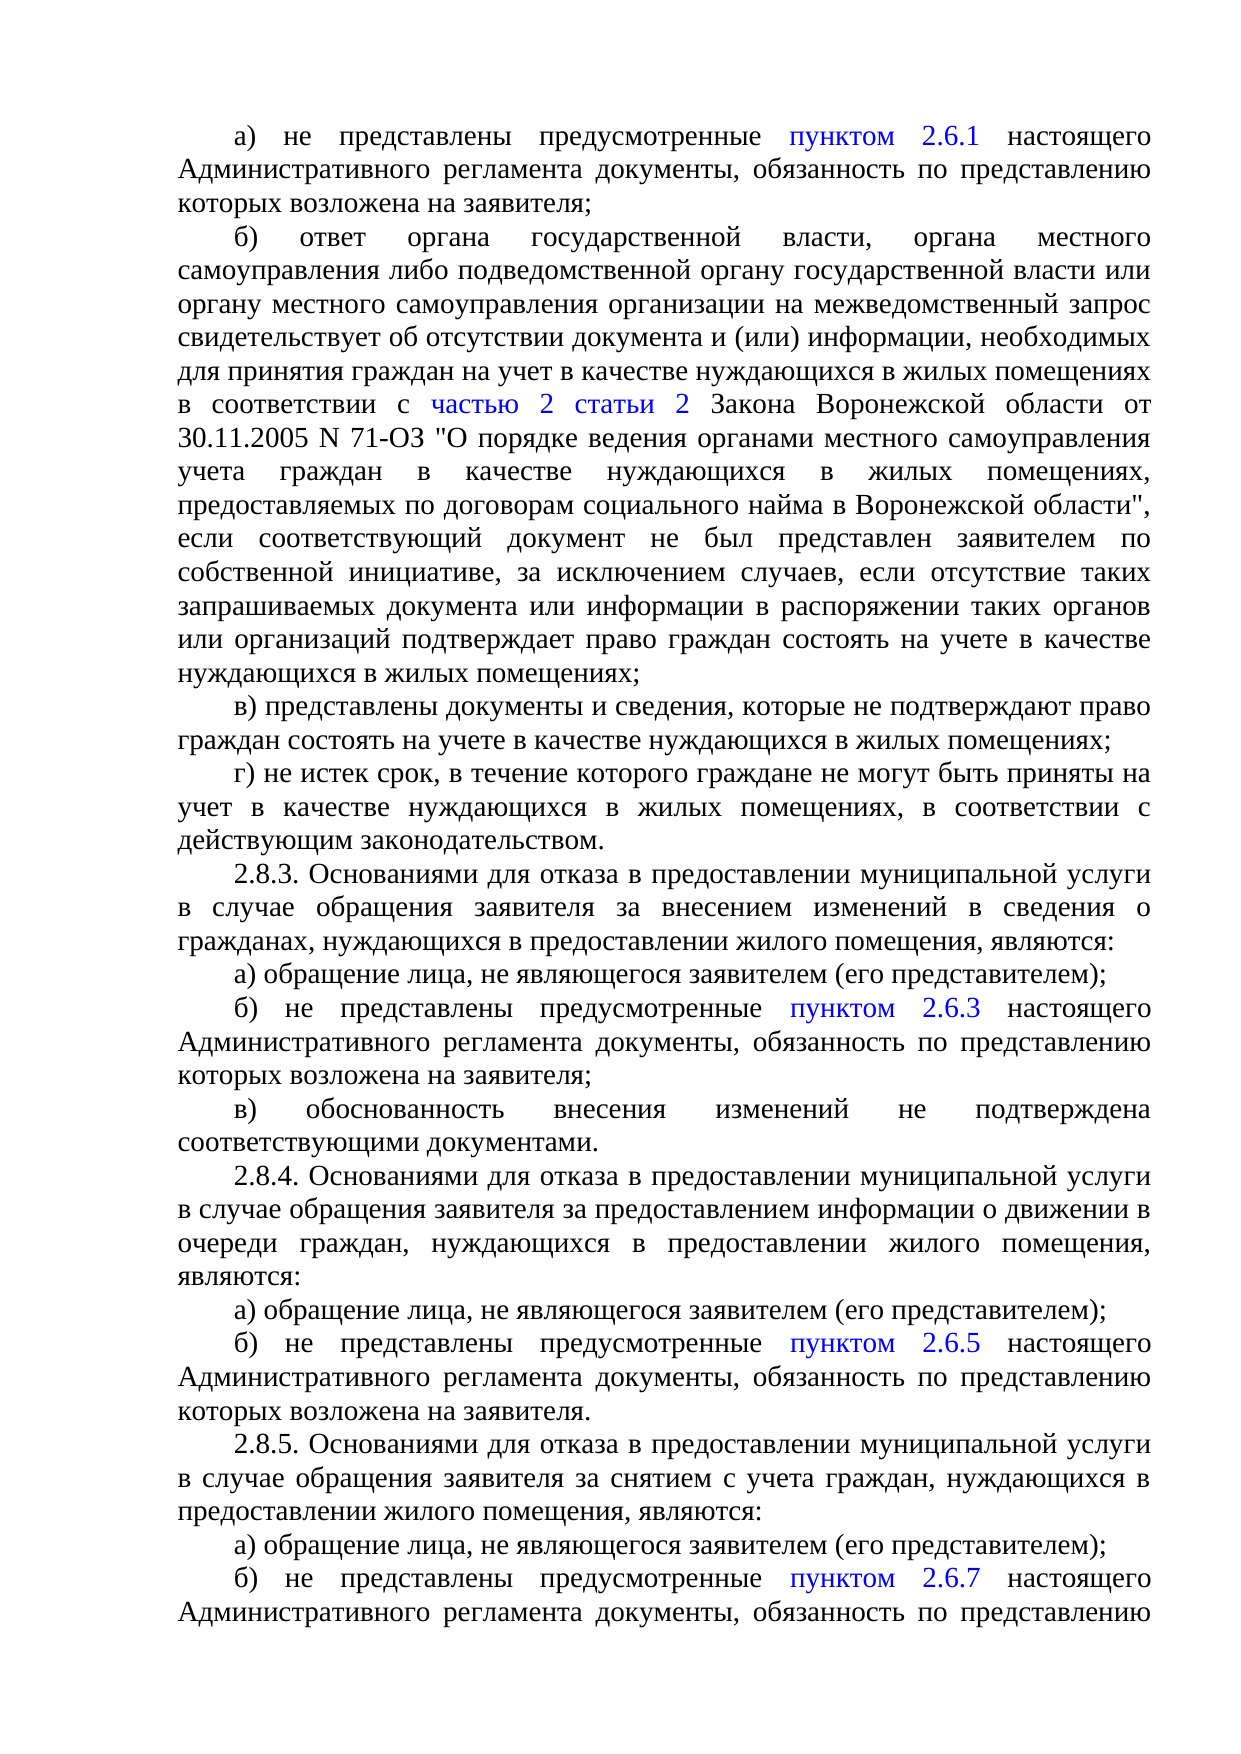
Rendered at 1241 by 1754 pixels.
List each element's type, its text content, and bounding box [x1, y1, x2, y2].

text 2.8.4. Основаниями для отказа в предоставлении муниципальной услуги в случае обращения заявителя за предоставлением информации о движении в очереди граждан, нуждающихся в предоставлении жилого помещения, являются: [177, 1158, 1152, 1292]
text в) представлены документы и сведения, которые не подтверждают право граждан состоять на учете в качестве нуждающихся в жилых помещениях; [177, 688, 1152, 755]
text в) обоснованность внесения изменений не подтверждена соответствующими документами. [177, 1091, 1152, 1158]
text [177, 1560, 1152, 1627]
text б) не представлены предусмотренные пунктом 2.6.3 настоящего Административного регламента документы, обязанность по представлению которых возложена на заявителя; [177, 990, 1152, 1091]
text г) не истек срок, в течение которого граждане не могут быть приняты на учет в качестве нуждающихся в жилых помещениях, в соответствии с действующим законодательством. [177, 755, 1152, 856]
text б) не представлены предусмотренные пунктом 2.6.5 настоящего Административного регламента документы, обязанность по представлению которых возложена на заявителя. [177, 1326, 1152, 1426]
text б) ответ органа государственной власти, органа местного самоуправления либо подведомственной органу государственной власти или органу местного самоуправления организации на межведомственный запрос свидетельствует об отсутствии документа и (или) информации, необходимых для принятия граждан на учет в качестве нуждающихся в жилых помещениях в соответствии с частью 2 статьи 2 Закона Воронежской области от 30.11.2005 N 71-ОЗ "О порядке ведения органами местного самоуправления учета граждан в качестве нуждающихся в жилых помещениях, предоставляемых по договорам социального найма в Воронежской области", если соответствующий документ не был представлен заявителем по собственной инициативе, за исключением случаев, если отсутствие таких запрашиваемых документа или информации в распоряжении таких органов или организаций подтверждает право граждан состоять на учете в качестве нуждающихся в жилых помещениях; [177, 219, 1152, 688]
text 2.8.5. Основаниями для отказа в предоставлении муниципальной услуги в случае обращения заявителя за снятием с учета граждан, нуждающихся в предоставлении жилого помещения, являются: [177, 1426, 1152, 1527]
text а) не представлены предусмотренные пунктом 2.6.1 настоящего Административного регламента документы, обязанность по представлению которых возложена на заявителя; [177, 118, 1152, 219]
text а) обращение лица, не являющегося заявителем (его представителем); [177, 1292, 1152, 1326]
text а) обращение лица, не являющегося заявителем (его представителем); [177, 957, 1152, 990]
text 2.8.3. Основаниями для отказа в предоставлении муниципальной услуги в случае обращения заявителя за внесением изменений в сведения о гражданах, нуждающихся в предоставлении жилого помещения, являются: [177, 856, 1152, 957]
text а) обращение лица, не являющегося заявителем (его представителем); [177, 1527, 1152, 1560]
